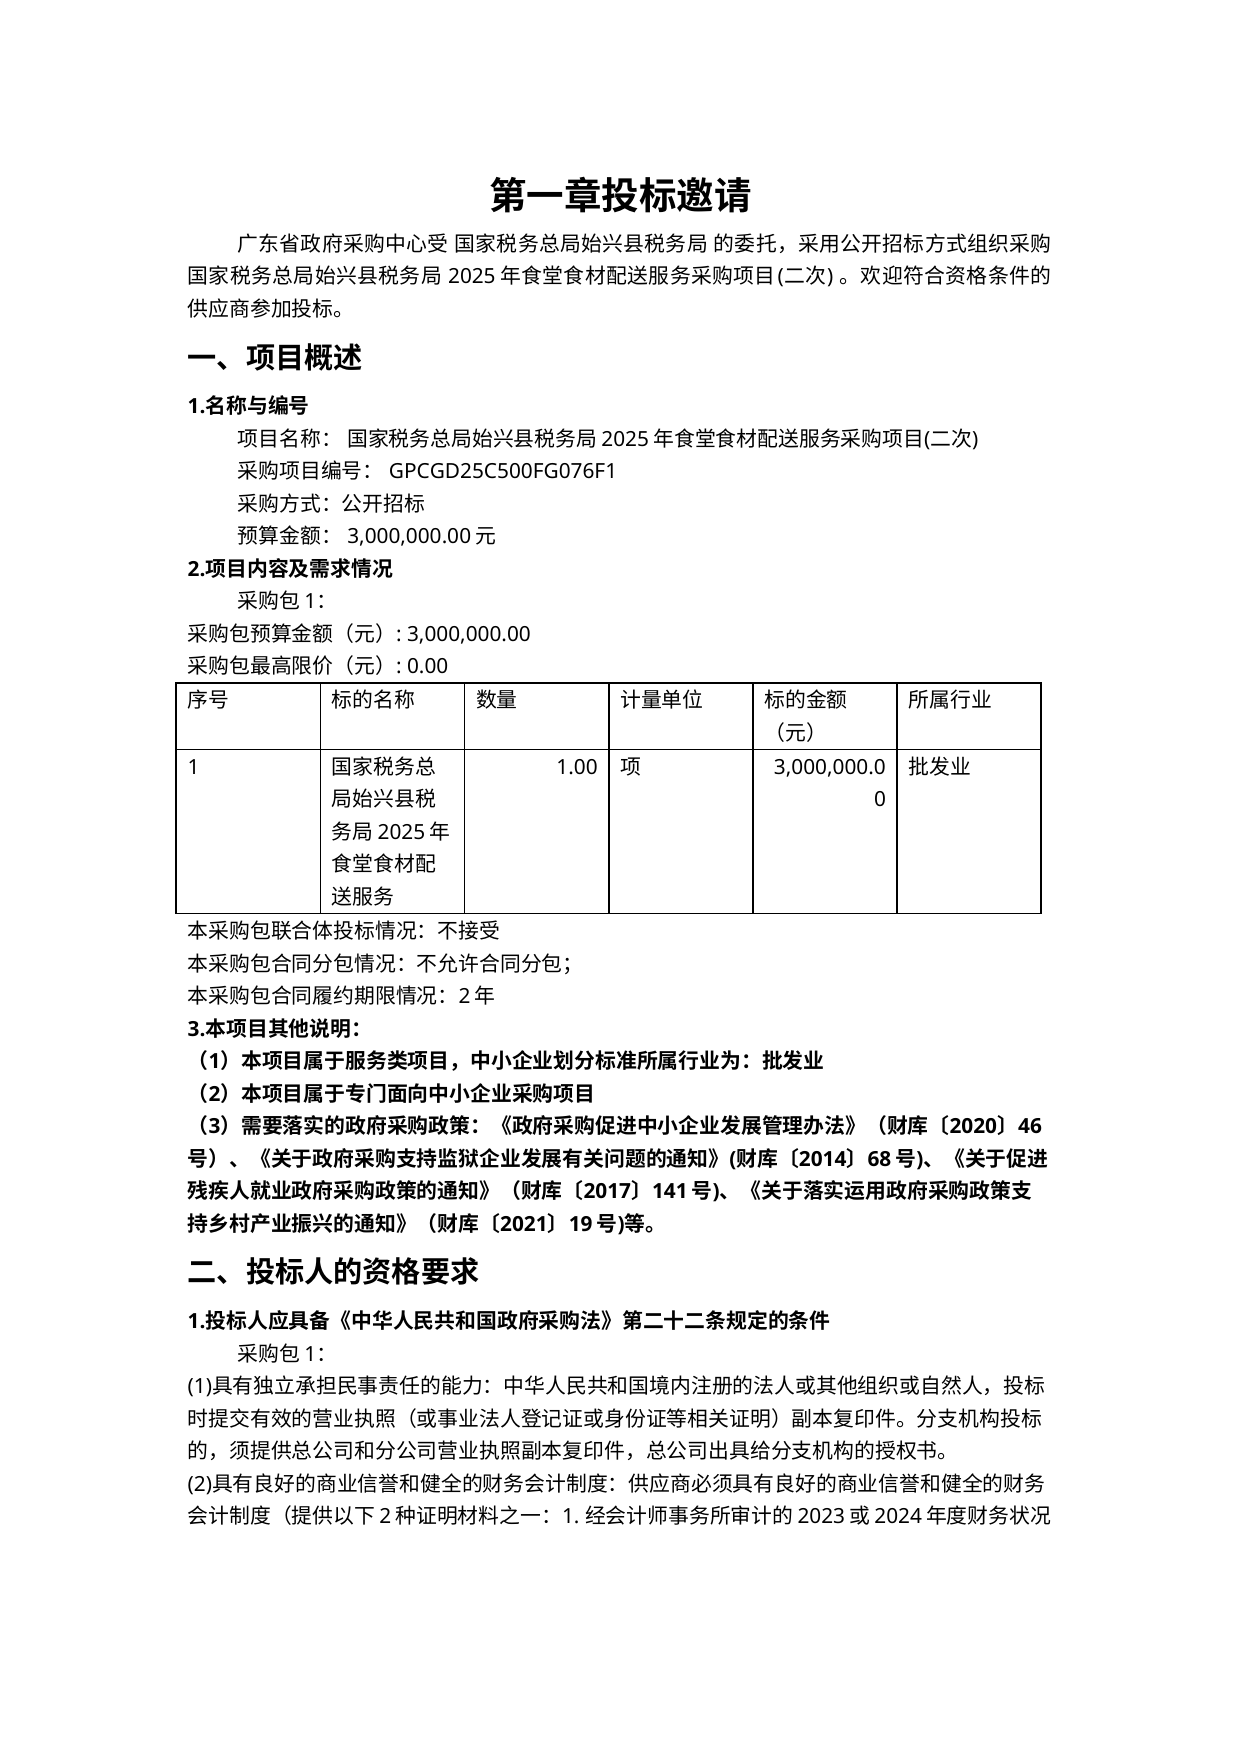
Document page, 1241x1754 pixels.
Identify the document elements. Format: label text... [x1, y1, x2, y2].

text 采购包最高限价（元）: 0.00 [187, 649, 1053, 682]
text 3.本项目其他说明： [187, 1012, 1053, 1044]
table_cell 3,000,000.00 [754, 750, 896, 913]
text （2）本项目属于专门面向中小企业采购项目 [187, 1077, 1053, 1109]
table_header 序号 [177, 684, 320, 748]
text 1.投标人应具备《中华人民共和国政府采购法》第二十二条规定的条件 [187, 1304, 1053, 1337]
text 2.项目内容及需求情况 [187, 552, 1053, 584]
table_header 计量单位 [610, 684, 752, 748]
text 广东省政府采购中心受 国家税务总局始兴县税务局 的委托，采用公开招标方式组织采购 国家税务总局始兴县税务局2025年食堂食材配送服务采购项目(二次) 。欢迎符合资格条件的供应商参加投标。 [187, 227, 1053, 324]
text 采购包1： [187, 1337, 1053, 1369]
text 采购方式：公开招标 [187, 487, 1053, 519]
table_cell 国家税务总局始兴县税务局2025年食堂食材配送服务 [321, 750, 464, 913]
text 第一章投标邀请 [187, 162, 1053, 227]
table_header 标的名称 [321, 684, 464, 748]
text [187, 1467, 1053, 1532]
table_cell 1 [177, 750, 320, 913]
text (1)具有独立承担民事责任的能力：中华人民共和国境内注册的法人或其他组织或自然人，投标时提交有效的营业执照（或事业法人登记证或身份证等相关证明）副本复印件。分支机构投标的，须提供总公司和分公司营业执照副本复印件，总公司出具给分支机构的授权书。 [187, 1369, 1053, 1467]
table_cell 1.00 [465, 750, 608, 913]
table_cell 批发业 [898, 750, 1040, 913]
table_cell 项 [610, 750, 752, 913]
text 本采购包合同履约期限情况：2年 [187, 979, 1053, 1012]
text 本采购包合同分包情况：不允许合同分包； [187, 947, 1053, 979]
text （3）需要落实的政府采购政策：《政府采购促进中小企业发展管理办法》（财库〔2020〕46号）、《关于政府采购支持监狱企业发展有关问题的通知》(财库〔2014〕68号)、《关于促进残疾人就业政府采购政策的通知》（财库〔2017〕141号)、《关于落实运用政府采购政策支持乡村产业振兴的通知》（财库〔2021〕19号)等。 [187, 1109, 1053, 1239]
text 1.名称与编号 [187, 389, 1053, 422]
text 本采购包联合体投标情况：不接受 [187, 914, 1053, 947]
table_header 所属行业 [898, 684, 1040, 748]
text 一、项目概述 [187, 324, 1053, 389]
table_header 数量 [465, 684, 608, 748]
text 采购包1： [187, 584, 1053, 617]
text 采购包预算金额（元）: 3,000,000.00 [187, 617, 1053, 649]
text 项目名称： 国家税务总局始兴县税务局2025年食堂食材配送服务采购项目(二次) [187, 422, 1053, 454]
text 采购项目编号： GPCGD25C500FG076F1 [187, 454, 1053, 487]
table_header 标的金额 （元） [754, 684, 896, 748]
text 二、投标人的资格要求 [187, 1239, 1053, 1304]
text 预算金额： 3,000,000.00元 [187, 519, 1053, 552]
text （1）本项目属于服务类项目，中小企业划分标准所属行业为：批发业 [187, 1044, 1053, 1077]
